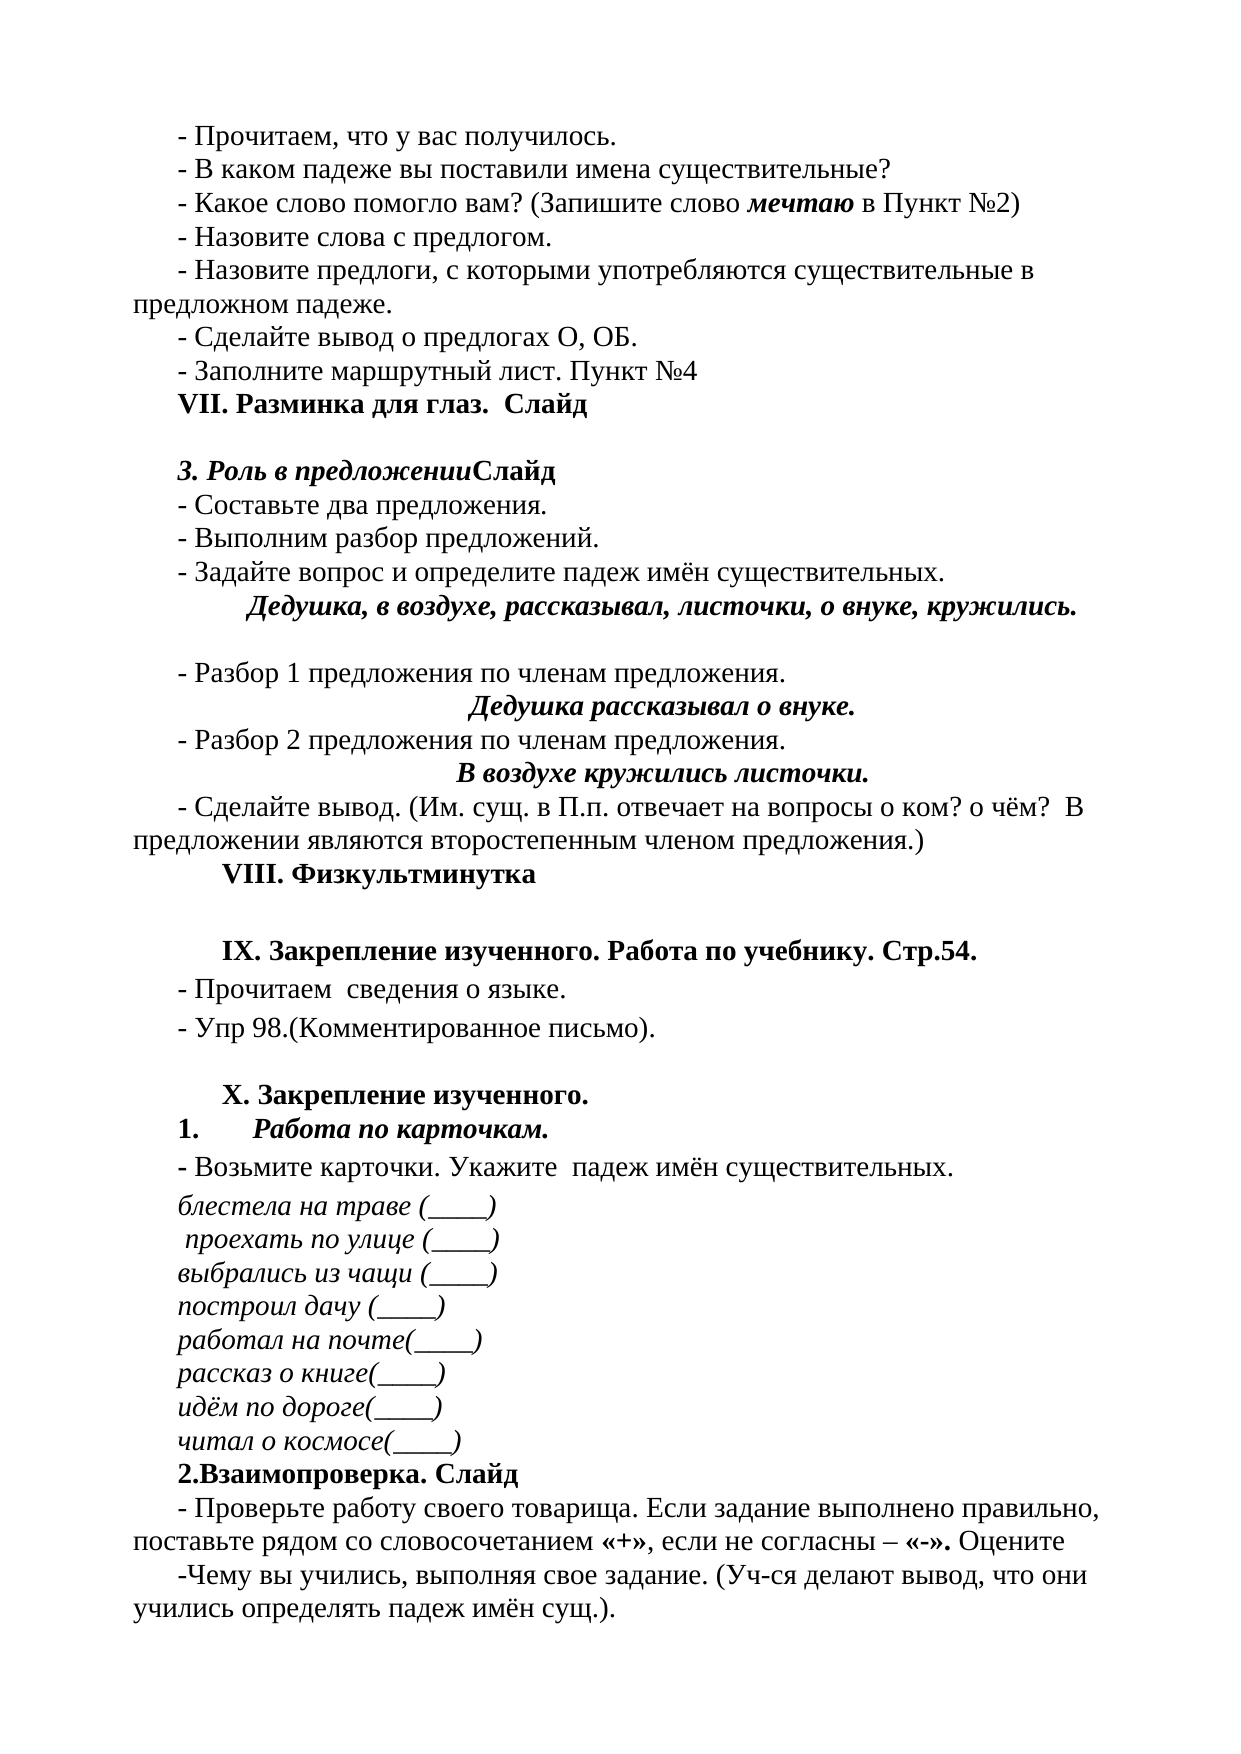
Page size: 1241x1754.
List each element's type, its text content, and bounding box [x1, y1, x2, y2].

text - Назовите слова с предлогом. [133, 219, 1152, 252]
text IX. Закрепление изученного. Работа по учебнику. Стр.54. [222, 933, 1152, 967]
text - Составьте два предложения. [133, 487, 1152, 521]
text - Упр 98.(Комментированное письмо). [133, 1010, 1152, 1044]
text X. Закрепление изученного. [222, 1077, 1152, 1111]
list Работа по карточкам. [133, 1111, 1152, 1144]
text - Сделайте вывод. (Им. сущ. в П.п. отвечает на вопросы о ком? о чём? В предложении являются второстепенным членом предложения.) [133, 789, 1152, 856]
text построил дачу (____) [133, 1288, 1152, 1322]
text проехать по улице (____) [133, 1221, 1152, 1255]
text читал о космосе(____) [133, 1423, 1152, 1456]
text - Какое слово помогло вам? (Запишите слово мечтаю в Пункт №2) [133, 185, 1152, 219]
text - Заполните маршрутный лист. Пункт №4 [133, 353, 1152, 386]
text 2.Взаимопроверка. Слайд [133, 1456, 1152, 1490]
text идём по дороге(____) [133, 1389, 1152, 1423]
text В воздухе кружились листочки. [133, 755, 1152, 789]
text - Задайте вопрос и определите падеж имён существительных. [133, 554, 1152, 588]
text - Прочитаем, что у вас получилось. [133, 118, 1152, 152]
text - Разбор 2 предложения по членам предложения. [133, 722, 1152, 755]
text - Выполним разбор предложений. [133, 521, 1152, 554]
text VII. Разминка для глаз. Слайд [133, 386, 1152, 420]
text работал на почте(____) [133, 1322, 1152, 1356]
text - Прочитаем сведения о языке. [177, 972, 1152, 1005]
text рассказ о книге(____) [133, 1356, 1152, 1389]
text - Разбор 1 предложения по членам предложения. [133, 655, 1152, 688]
text блестела на траве (____) [133, 1188, 1152, 1221]
text - В каком падеже вы поставили имена существительные? [133, 152, 1152, 185]
text - Проверьте работу своего товарища. Если задание выполнено правильно, поставьте рядом со словосочетанием «+», если не согласны – «-». Оцените [133, 1490, 1152, 1557]
text - Сделайте вывод о предлогах О, ОБ. [133, 319, 1152, 353]
text - Назовите предлоги, с которыми употребляются существительные в предложном падеже. [133, 252, 1152, 319]
text - Возьмите карточки. Укажите падеж имён существительных. [177, 1149, 1152, 1183]
text -Чему вы учились, выполняя свое задание. (Уч-ся делают вывод, что они учились определять падеж имён сущ.). [133, 1557, 1152, 1624]
text VIII. Физкультминутка [222, 856, 1152, 889]
text 3. Роль в предложенииСлайд [177, 453, 1152, 487]
text Дедушка рассказывал о внуке. [133, 688, 1152, 722]
text Дедушка, в воздухе, рассказывал, листочки, о внуке, кружились. [133, 588, 1152, 621]
text выбрались из чащи (____) [133, 1255, 1152, 1288]
